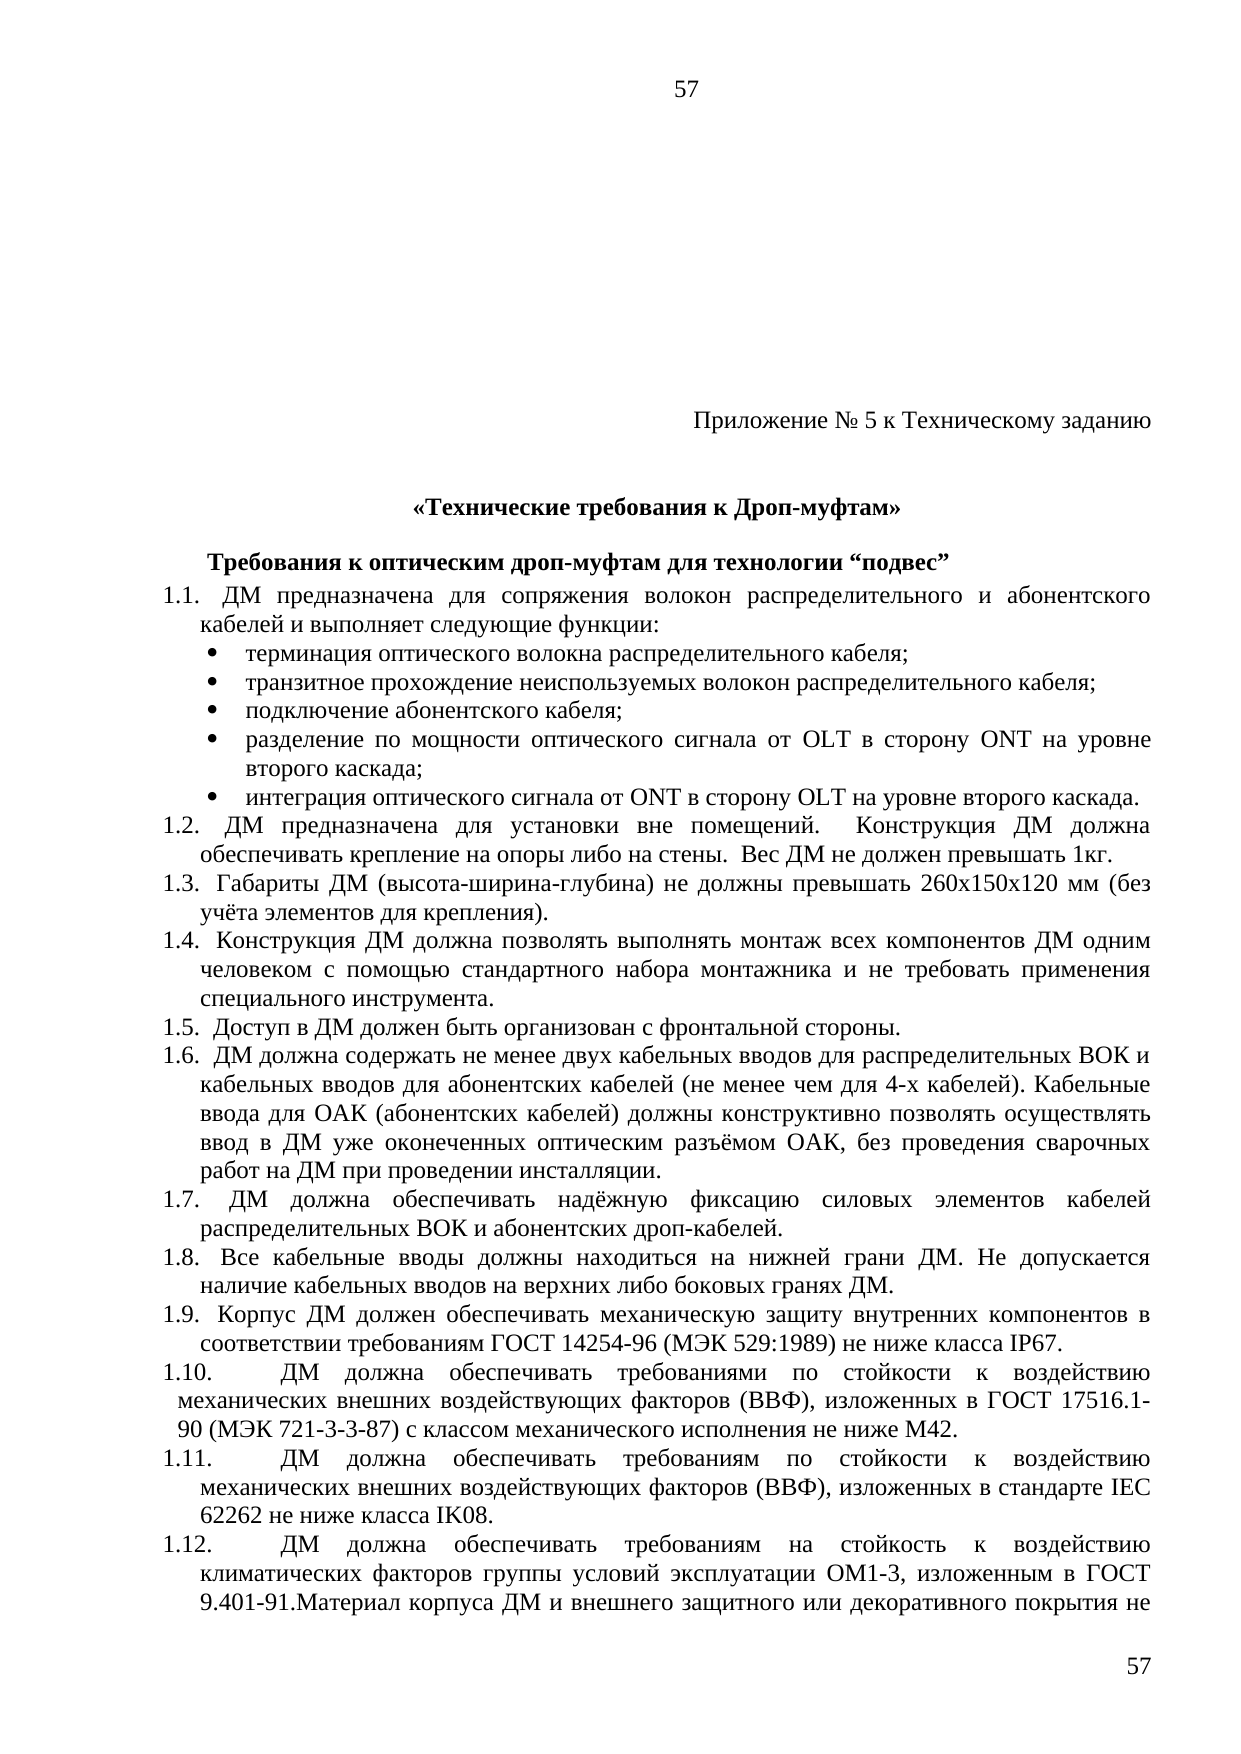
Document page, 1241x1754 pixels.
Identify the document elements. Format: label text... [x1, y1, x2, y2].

list Конструкция ДМ должна позволять выполнять монтаж всех компонентов ДМ одним человеком с помощью стандартного набора монтажника и не требовать применения специального инструмента. [162, 926, 1152, 1012]
list ДМ должна обеспечивать требованиям по стойкости к воздействию механических внешних воздействующих факторов (ВВФ), изложенных в стандарте IEC 62262 не ниже класса IK08. [162, 1443, 1152, 1529]
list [162, 1529, 1152, 1616]
list подключение абонентского кабеля; [208, 696, 1152, 724]
list ДМ должна обеспечивать надёжную фиксацию силовых элементов кабелей распределительных ВОК и абонентских дроп-кабелей. [162, 1184, 1152, 1242]
list Габариты ДМ (высота-ширина-глубина) не должны превышать 260x150x120 мм (без учёта элементов для крепления). [162, 868, 1152, 926]
list терминация оптического волокна распределительного кабеля; [208, 638, 1152, 667]
list ДМ должна обеспечивать требованиями по стойкости к воздействию механических внешних воздействующих факторов (ВВФ), изложенных в ГОСТ 17516.1-90 (МЭК 721-3-3-87) с классом механического исполнения не ниже М42. [162, 1357, 1152, 1443]
list разделение по мощности оптического сигнала от OLT в сторону ONT на уровне второго каскада; [208, 724, 1152, 782]
list Корпус ДМ должен обеспечивать механическую защиту внутренних компонентов в соответствии требованиям ГОСТ 14254-96 (МЭК 529:1989) не ниже класса IP67. [162, 1299, 1152, 1357]
list транзитное прохождение неиспользуемых волокон распределительного кабеля; [208, 667, 1152, 696]
list интеграция оптического сигнала от ONT в сторону OLT на уровне второго каскада. [208, 782, 1152, 811]
list Доступ в ДМ должен быть организован с фронтальной стороны. [162, 1012, 1152, 1041]
list Требования к оптическим дроп-муфтам для технологии “подвес” [207, 547, 1152, 576]
list ДМ должна содержать не менее двух кабельных вводов для распределительных ВОК и кабельных вводов для абонентских кабелей (не менее чем для 4-х кабелей). Кабельные ввода для ОАК (абонентских кабелей) должны конструктивно позволять осуществлять ввод в ДМ уже оконеченных оптическим разъёмом ОАК, без проведения сварочных работ на ДМ при проведении инсталляции. [162, 1041, 1152, 1184]
list ДМ предназначена для сопряжения волокон распределительного и абонентского кабелей и выполняет следующие функции: [162, 581, 1152, 638]
text Приложение № 5 к Техническому заданию [74, 406, 1152, 434]
list Все кабельные вводы должны находиться на нижней грани ДМ. Не допускается наличие кабельных вводов на верхних либо боковых гранях ДМ. [162, 1242, 1152, 1299]
list ДМ предназначена для установки вне помещений. Конструкция ДМ должна обеспечивать крепление на опоры либо на стены. Вес ДМ не должен превышать 1кг. [162, 811, 1152, 868]
text «Технические требования к Дроп-муфтам» [74, 492, 1152, 521]
